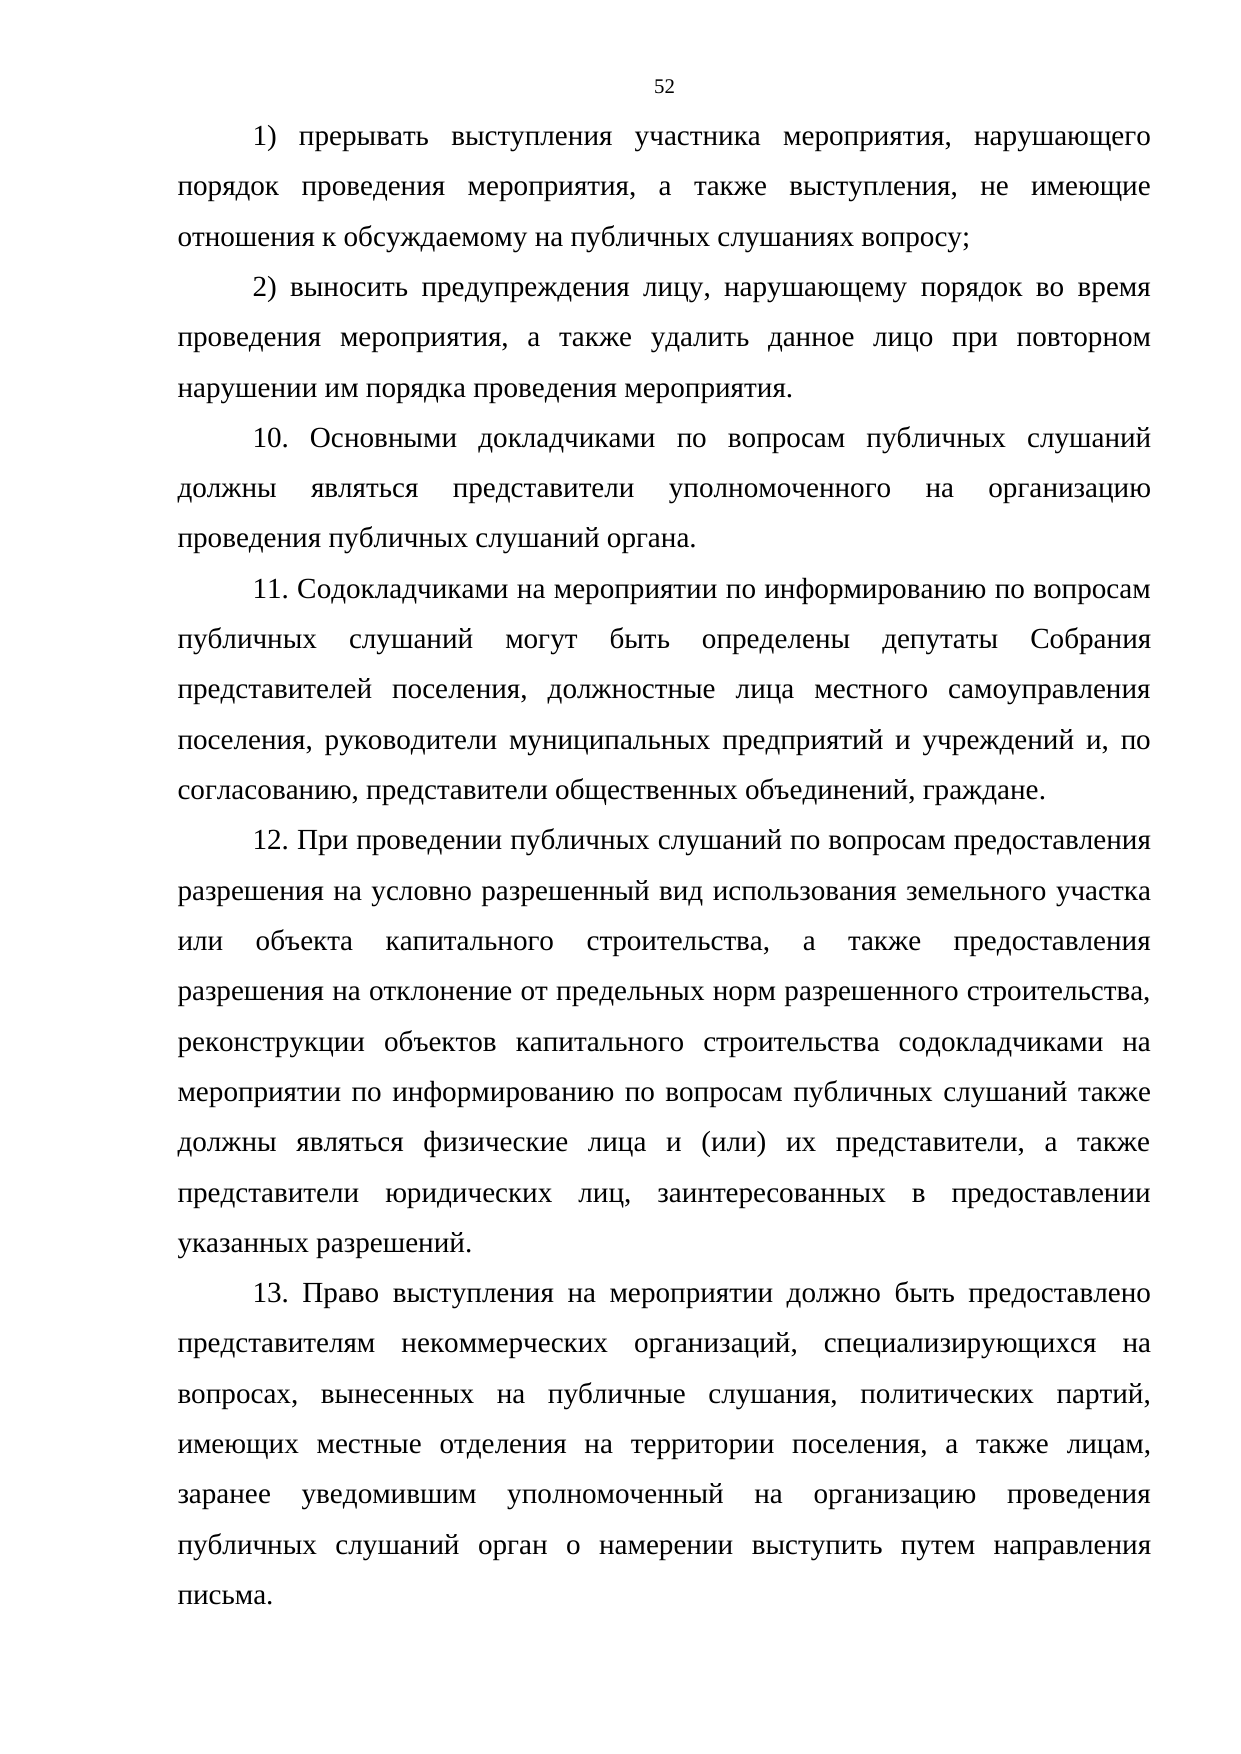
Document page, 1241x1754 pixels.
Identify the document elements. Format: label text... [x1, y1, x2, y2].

text 13. Право выступления на мероприятии должно быть предоставлено представителям некоммерческих организаций, специализирующихся на вопросах, вынесенных на публичные слушания, политических партий, имеющих местные отделения на территории поселения, а также лицам, заранее уведомившим уполномоченный на организацию проведения публичных слушаний орган о намерении выступить путем направления письма. [177, 1275, 1152, 1611]
text 1) прерывать выступления участника мероприятия, нарушающего порядок проведения мероприятия, а также выступления, не имеющие отношения к обсуждаемому на публичных слушаниях вопросу; [177, 118, 1152, 252]
text 11. Содокладчиками на мероприятии по информированию по вопросам публичных слушаний могут быть определены депутаты Собрания представителей поселения, должностные лица местного самоуправления поселения, руководители муниципальных предприятий и учреждений и, по согласованию, представители общественных объединений, граждане. [177, 571, 1152, 806]
text 12. При проведении публичных слушаний по вопросам предоставления разрешения на условно разрешенный вид использования земельного участка или объекта капитального строительства, а также предоставления разрешения на отклонение от предельных норм разрешенного строительства, реконструкции объектов капитального строительства содокладчиками на мероприятии по информированию по вопросам публичных слушаний также должны являться физические лица и (или) их представители, а также представители юридических лиц, заинтересованных в предоставлении указанных разрешений. [177, 822, 1152, 1258]
text 2) выносить предупреждения лицу, нарушающему порядок во время проведения мероприятия, а также удалить данное лицо при повторном нарушении им порядка проведения мероприятия. [177, 269, 1152, 403]
text 10. Основными докладчиками по вопросам публичных слушаний должны являться представители уполномоченного на организацию проведения публичных слушаний органа. [177, 420, 1152, 554]
